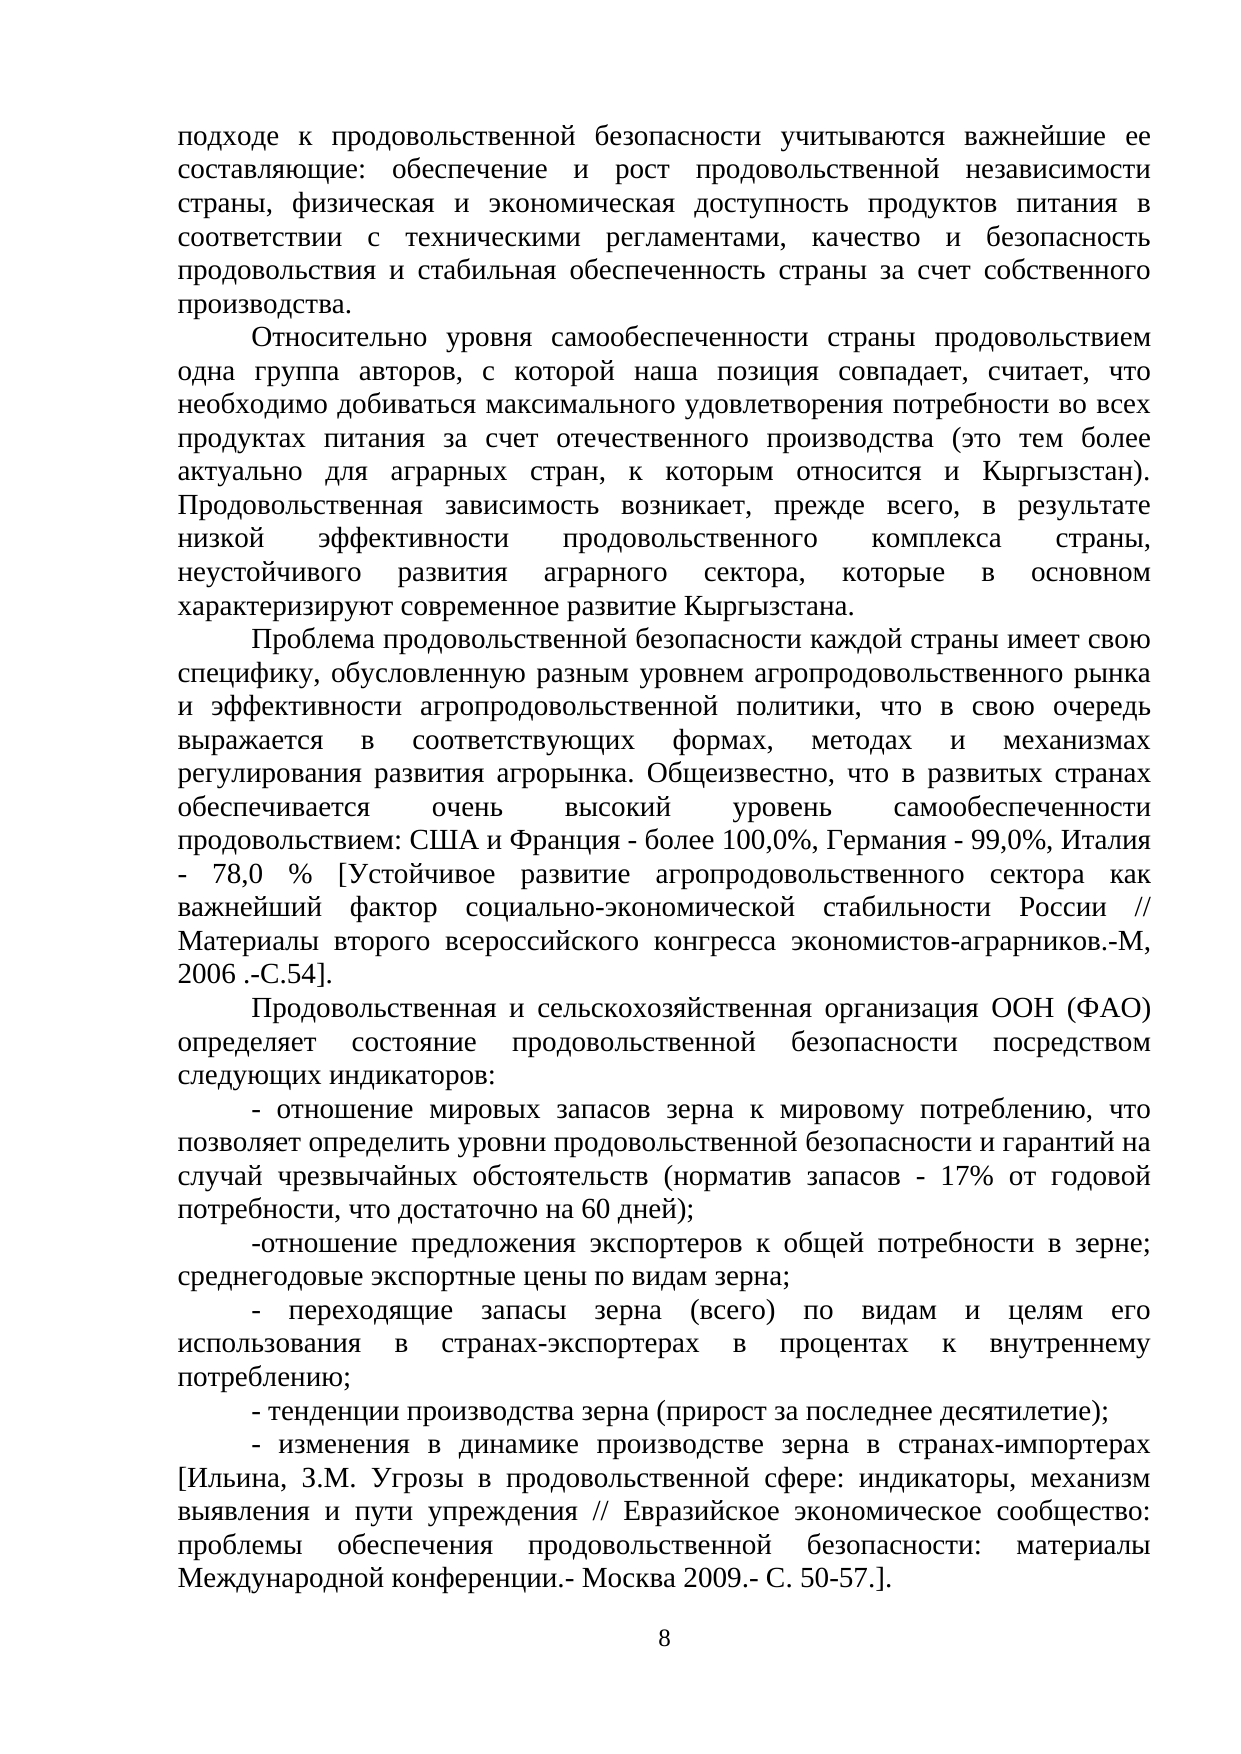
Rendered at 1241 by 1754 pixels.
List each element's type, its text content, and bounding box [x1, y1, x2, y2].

text Относительно уровня самообеспеченности страны продовольствием одна группа авторов, с которой наша позиция совпадает, считает, что необходимо добиваться максимального удовлетворения потребности во всех продуктах питания за счет отечественного производства (это тем более актуально для аграрных стран, к которым относится и Кыргызстан). Продовольственная зависимость возникает, прежде всего, в результате низкой эффективности продовольственного комплекса страны, неустойчивого развития аграрного сектора, которые в основном характеризируют современное развитие Кыргызстана. [177, 319, 1152, 621]
text -отношение предложения экспортеров к общей потребности в зерне; среднегодовые экспортные цены по видам зерна; [177, 1225, 1152, 1292]
text Продовольственная и сельскохозяйственная организация ООН (ФАО) определяет состояние продовольственной безопасности посредством следующих индикаторов: [177, 990, 1152, 1091]
text - отношение мировых запасов зерна к мировому потреблению, что позволяет определить уровни продовольственной безопасности и гарантий на случай чрезвычайных обстоятельств (норматив запасов - 17% от годовой потребности, что достаточно на 60 дней); [177, 1091, 1152, 1225]
text - переходящие запасы зерна (всего) по видам и целям его использования в странах-экспортерах в процентах к внутреннему потреблению; [177, 1292, 1152, 1393]
text - тенденции производства зерна (прирост за последнее десятилетие); [177, 1393, 1152, 1426]
text Проблема продовольственной безопасности каждой страны имеет свою специфику, обусловленную разным уровнем агропродовольственного рынка и эффективности агропродовольственной политики, что в свою очередь выражается в соответствующих формах, методах и механизмах регулирования развития агрорынка. Общеизвестно, что в развитых странах обеспечивается очень высокий уровень самообеспеченности продовольствием: США и Франция - более 100,0%, Германия - 99,0%, Италия - 78,0 % [Устойчивое развитие агропродовольственного сектора как важнейший фактор социально-экономической стабильности России // Материалы второго всероссийского конгресса экономистов-аграрников.-М, 2006 .-С.54]. [177, 621, 1152, 990]
text - изменения в динамике производстве зерна в странах-импортерах [Ильина, З.М. Угрозы в продовольственной сфере: индикаторы, механизм выявления и пути упреждения // Евразийское экономическое сообщество: проблемы обеспечения продовольственной безопасности: материалы Международной конференции.- Москва 2009.- С. 50-57.]. [177, 1426, 1152, 1594]
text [177, 118, 1152, 319]
